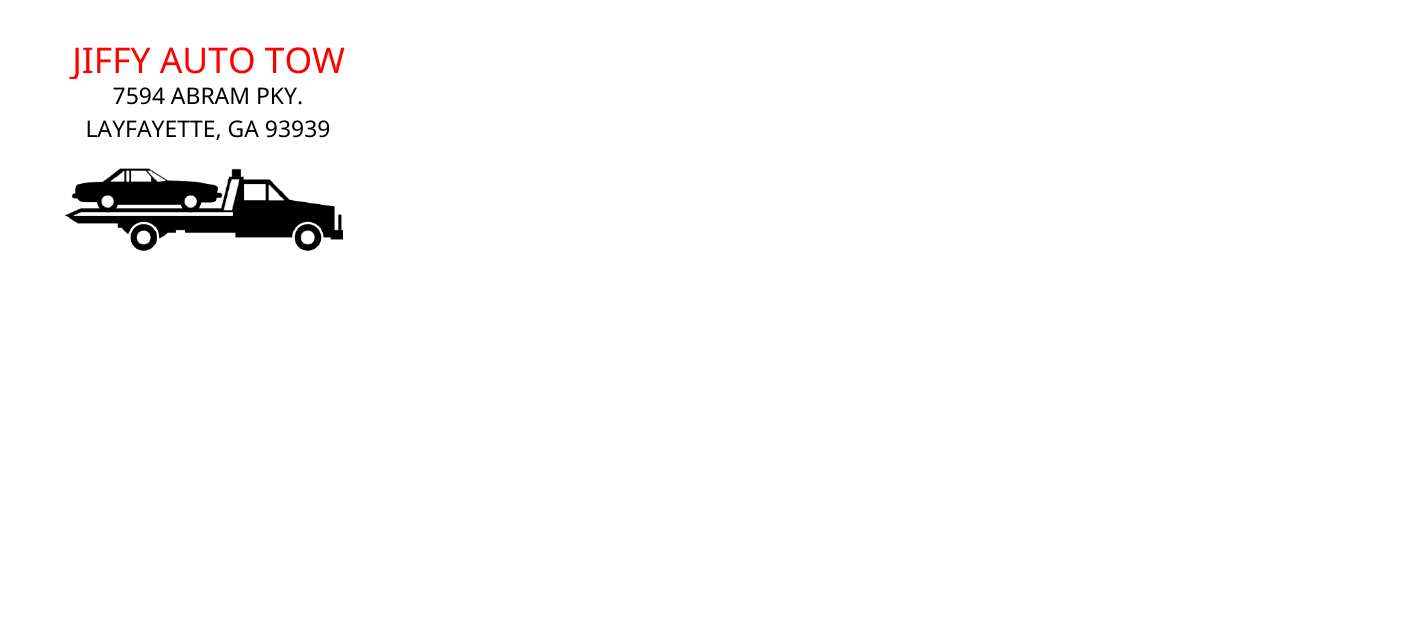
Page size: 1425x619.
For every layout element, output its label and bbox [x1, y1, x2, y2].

picture [54, 149, 356, 263]
